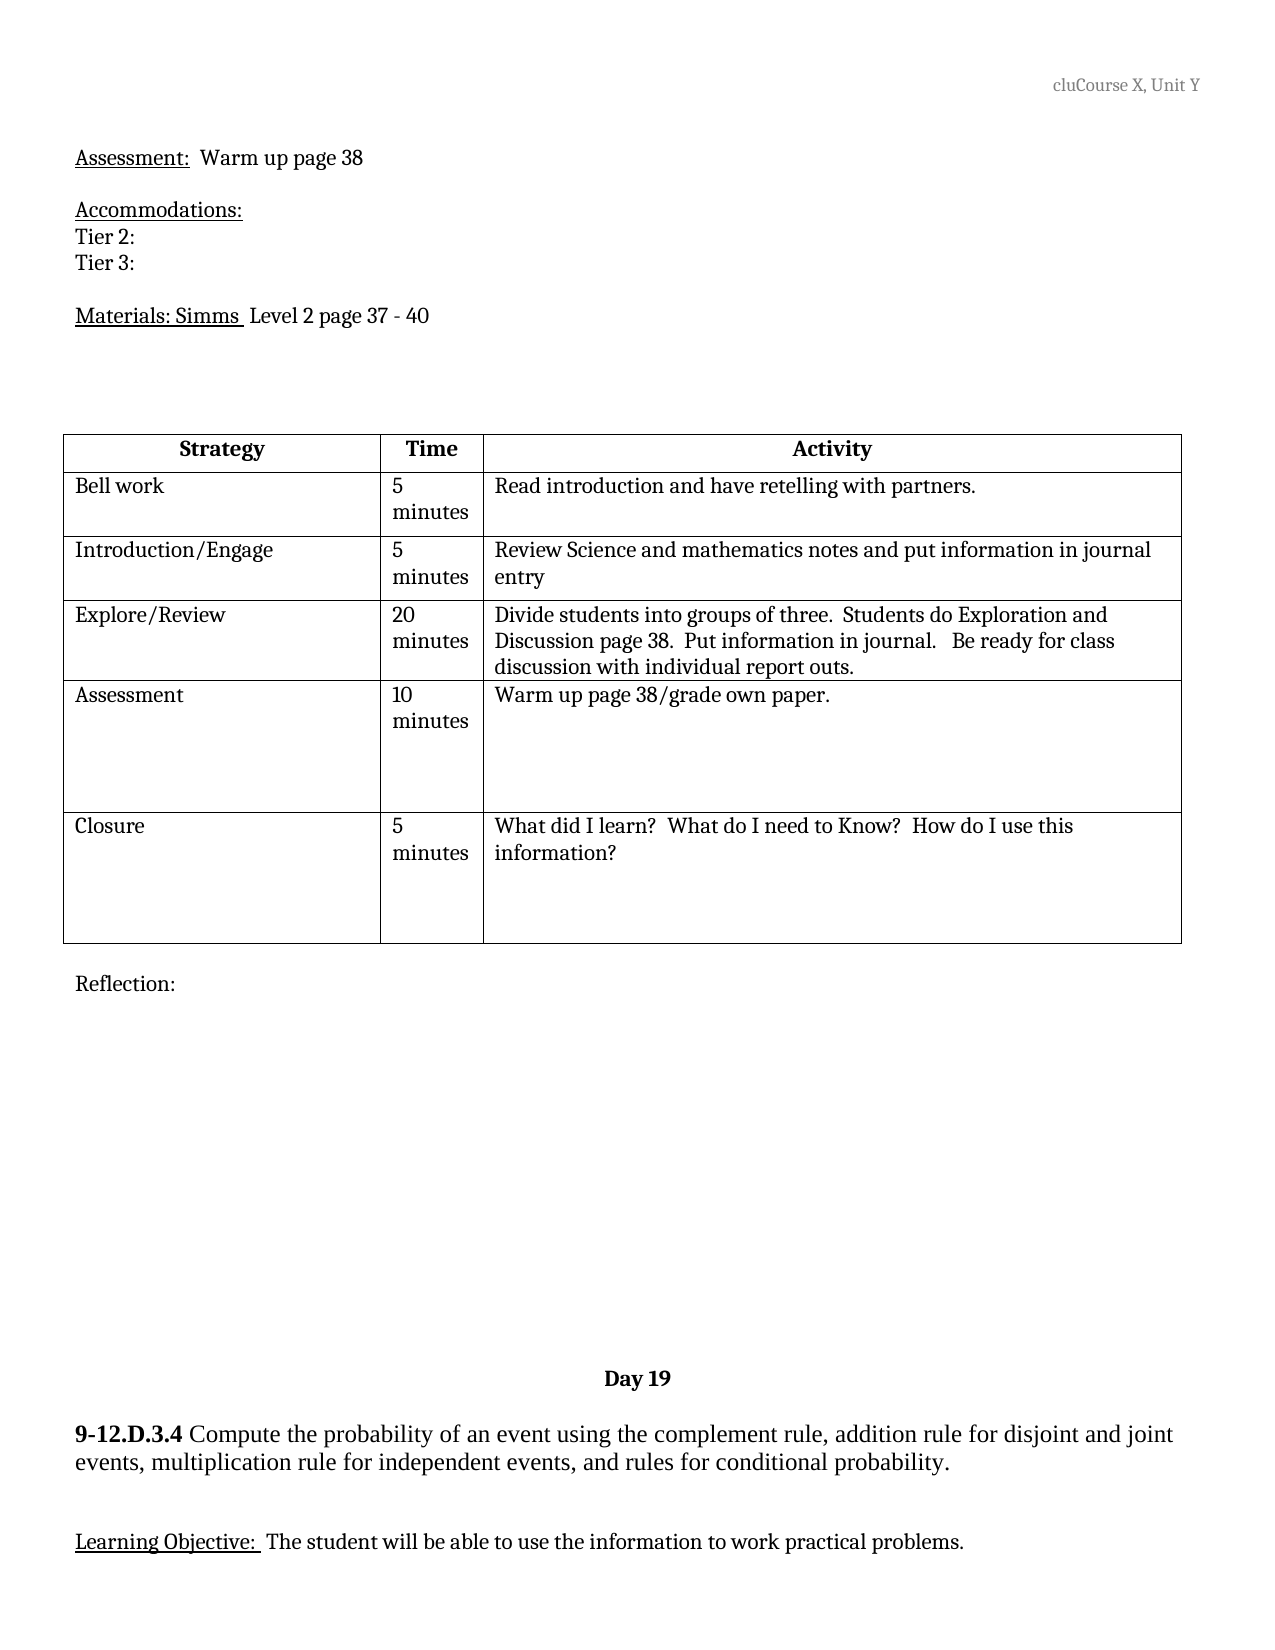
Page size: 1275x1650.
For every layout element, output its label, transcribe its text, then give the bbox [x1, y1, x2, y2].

table_cell What did I learn? What do I need to Know? How do I use this information? [484, 813, 1181, 943]
table_cell 10 minutes [381, 681, 483, 812]
text Day 19 [75, 1366, 1200, 1392]
text Tier 3: [75, 250, 1200, 276]
text Assessment: Warm up page 38 [75, 144, 1200, 171]
text Materials: Simms Level 2 page 37 - 40 [75, 303, 1200, 329]
text 9-12.D.3.4 Compute the probability of an event using the complement rule, addition rule for disjoint and joint events, multiplication rule for independent events, and rules for conditional probability. [75, 1419, 1200, 1476]
table_cell Introduction/Engage [64, 537, 380, 600]
table_cell Assessment [64, 681, 380, 812]
table_header Strategy [64, 435, 380, 472]
text Reflection: [75, 971, 1200, 997]
text Accommodations: [75, 197, 1200, 223]
table_cell Closure [64, 813, 380, 943]
table_cell Bell work [64, 473, 380, 536]
table_header Activity [484, 435, 1181, 472]
table_cell 5 minutes [381, 813, 483, 943]
table_cell Warm up page 38/grade own paper. [484, 681, 1181, 812]
table_cell 5 minutes [381, 473, 483, 536]
table_cell Read introduction and have retelling with partners. [484, 473, 1181, 536]
table_cell 5 minutes [381, 537, 483, 600]
table_header Time [381, 435, 483, 472]
table_cell Divide students into groups of three. Students do Exploration and Discussion page 38. Put information in journal. Be ready for class discussion with individual report outs. [484, 601, 1181, 680]
table_cell 20 minutes [381, 601, 483, 680]
table_cell Explore/Review [64, 601, 380, 680]
text Learning Objective: The student will be able to use the information to work practical problems. [75, 1529, 1200, 1555]
table_cell Review Science and mathematics notes and put information in journal entry [484, 537, 1181, 600]
text Tier 2: [75, 223, 1200, 250]
